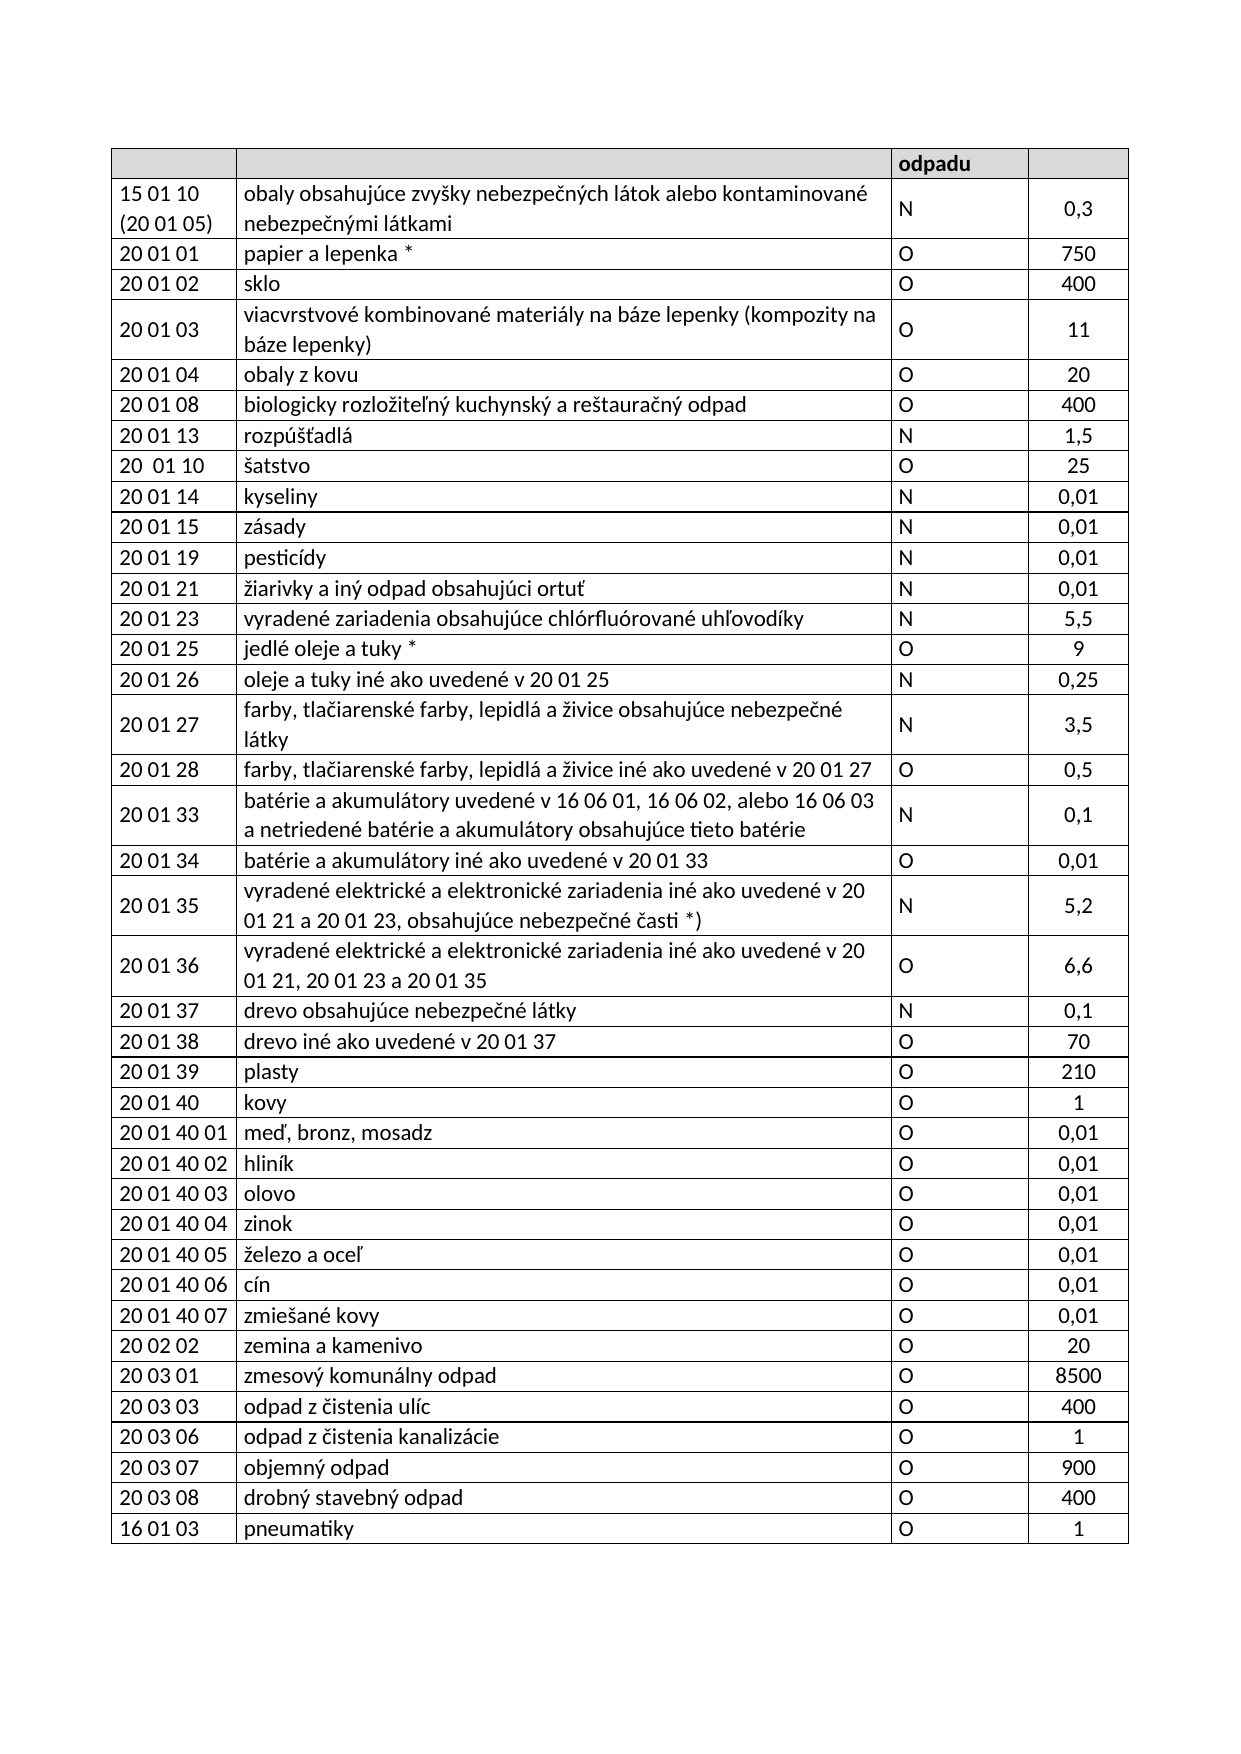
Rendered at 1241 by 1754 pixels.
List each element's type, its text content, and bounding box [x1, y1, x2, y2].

table_cell O [892, 451, 1028, 481]
table_cell vyradené elektrické a elektronické zariadenia iné ako uvedené v 20 01 21 a 20 01 23, obsahujúce nebezpečné časti *) [237, 876, 891, 935]
table_cell 1,5 [1029, 421, 1128, 450]
table_header Názov odpadu [237, 149, 891, 178]
table_cell batérie a akumulátory iné ako uvedené v 20 01 33 [237, 846, 891, 875]
table_cell O [892, 1240, 1028, 1269]
table_cell obaly obsahujúce zvyšky nebezpečných látok alebo kontaminované nebezpečnými látkami [237, 179, 891, 238]
table_cell 0,01 [1029, 1210, 1128, 1239]
table_cell O [892, 635, 1028, 664]
table_cell O [892, 936, 1028, 996]
table_cell 20 01 40 04 [112, 1210, 236, 1239]
table_cell 20 01 33 [112, 786, 236, 845]
table_cell 0,01 [1029, 846, 1128, 875]
table_cell 20 01 39 [112, 1058, 236, 1087]
table_cell 0,01 [1029, 543, 1128, 573]
table_cell 20 01 37 [112, 997, 236, 1026]
table_cell 20 01 14 [112, 482, 236, 511]
table_cell N [892, 482, 991, 511]
table_cell O [892, 300, 1028, 359]
table_cell batérie a akumulátory uvedené v 16 06 01, 16 06 02, alebo 16 06 03 a netriedené batérie a akumulátory obsahujúce tieto batérie [237, 786, 891, 845]
table_cell odpad z čistenia kanalizácie [237, 1423, 891, 1452]
table_cell 11 [1029, 300, 1128, 359]
table_cell 20 01 40 05 [112, 1240, 236, 1269]
table_cell 20 01 40 01 [112, 1118, 236, 1148]
table_cell 400 [1029, 391, 1128, 420]
table_cell 20 01 38 [112, 1027, 236, 1056]
table_cell N [892, 997, 1028, 1026]
table_cell 8500 [1029, 1362, 1128, 1391]
table_cell farby, tlačiarenské farby, lepidlá a živice obsahujúce nebezpečné látky [237, 695, 891, 754]
table_cell 0,01 [1029, 513, 1128, 542]
table_cell O [892, 1331, 1028, 1361]
table_cell 20 01 36 [112, 936, 236, 996]
table_cell pneumatiky [237, 1514, 891, 1543]
table_cell kyseliny [237, 482, 668, 511]
table_cell 20 03 01 [112, 1362, 236, 1391]
table_cell šatstvo [237, 451, 891, 481]
table_cell drevo obsahujúce nebezpečné látky [237, 997, 891, 1026]
table_cell N [892, 513, 991, 542]
table_cell 15 01 10 (20 01 05) [112, 179, 236, 238]
table_cell 20 01 19 [112, 543, 236, 573]
table_cell 20 01 08 [112, 391, 236, 420]
table_cell drevo iné ako uvedené v 20 01 37 [237, 1027, 891, 1056]
table_cell žiarivky a iný odpad obsahujúci ortuť [237, 574, 891, 603]
table_cell O [892, 1514, 1028, 1543]
table_cell O [892, 1392, 1028, 1421]
table_cell 20 01 02 [112, 270, 236, 299]
table_cell 20 01 40 06 [112, 1270, 236, 1300]
table_cell oleje a tuky iné ako uvedené v 20 01 25 [237, 665, 891, 694]
table_cell kovy [237, 1088, 891, 1117]
table_cell 20 01 28 [112, 755, 236, 785]
table_cell N [892, 695, 1028, 754]
table_cell 20 03 08 [112, 1483, 236, 1513]
table_cell N [892, 543, 991, 573]
table_cell papier a lepenka * [237, 239, 891, 268]
table_cell O [892, 846, 1028, 875]
table_cell viacvrstvové kombinované materiály na báze lepenky (kompozity na báze lepenky) [237, 300, 891, 359]
table_cell odpad z čistenia ulíc [237, 1392, 891, 1421]
table_cell 5,2 [1029, 876, 1128, 935]
table_cell O [892, 1362, 1028, 1391]
table_cell vyradené elektrické a elektronické zariadenia iné ako uvedené v 20 01 21, 20 01 23 a 20 01 35 [237, 936, 891, 996]
table_cell 20 01 10 [112, 451, 236, 481]
table_cell zmesový komunálny odpad [237, 1362, 891, 1391]
table_cell 20 01 40 07 [112, 1301, 236, 1330]
table_header t/rok [1029, 149, 1128, 178]
table_cell 25 [1029, 451, 1128, 481]
table_cell 210 [1029, 1058, 1128, 1087]
table_cell 0,5 [1029, 755, 1128, 785]
table_cell 900 [1029, 1453, 1128, 1482]
table_cell 0,25 [1029, 665, 1128, 694]
table_cell 16 01 03 [112, 1514, 236, 1543]
table_cell 20 01 40 [112, 1088, 236, 1117]
table_cell N [892, 876, 1028, 935]
table_cell N [892, 421, 1028, 450]
table_cell [991, 513, 1028, 542]
table_cell 20 [1029, 1331, 1128, 1361]
table_cell železo a oceľ [237, 1240, 891, 1269]
table_cell O [892, 755, 1028, 785]
table_cell O [892, 239, 1028, 268]
table_cell [991, 482, 1028, 511]
table_cell [668, 543, 891, 573]
table_cell O [892, 1058, 1028, 1087]
table_cell 20 01 26 [112, 665, 236, 694]
table_cell obaly z kovu [237, 360, 891, 389]
table_cell 70 [1029, 1027, 1128, 1056]
table_cell 3,5 [1029, 695, 1128, 754]
table_cell cín [237, 1270, 891, 1300]
table_cell 400 [1029, 1483, 1128, 1513]
table_cell 20 01 27 [112, 695, 236, 754]
table_cell O [892, 1118, 1028, 1148]
table_cell 20 03 06 [112, 1423, 236, 1452]
table_cell [668, 482, 891, 511]
table_cell 20 01 35 [112, 876, 236, 935]
table_cell 0,3 [1029, 179, 1128, 238]
table_cell olovo [237, 1179, 891, 1208]
table_cell 20 02 02 [112, 1331, 236, 1361]
table_cell 0,01 [1029, 1179, 1128, 1208]
table_cell 20 01 01 [112, 239, 236, 268]
table_cell O [892, 1149, 1028, 1178]
table_cell 0,1 [1029, 997, 1128, 1026]
table_cell 20 01 25 [112, 635, 236, 664]
table_cell meď, bronz, mosadz [237, 1118, 891, 1148]
table_cell 0,01 [1029, 1270, 1128, 1300]
table_cell O [892, 1483, 1028, 1513]
table_cell O [892, 1088, 1028, 1117]
table_cell biologicky rozložiteľný kuchynský a reštauračný odpad [237, 391, 891, 420]
table_cell O [892, 1301, 1028, 1330]
table_cell 1 [1029, 1514, 1128, 1543]
table_cell 400 [1029, 270, 1128, 299]
table_cell zinok [237, 1210, 891, 1239]
table_cell 20 01 03 [112, 300, 236, 359]
table_cell 20 01 23 [112, 604, 236, 633]
table_cell 0,01 [1029, 1118, 1128, 1148]
table_cell 0,01 [1029, 1301, 1128, 1330]
table_cell 1 [1029, 1088, 1128, 1117]
table_cell N [892, 665, 1028, 694]
table_cell 0,1 [1029, 786, 1128, 845]
table_cell sklo [237, 270, 891, 299]
table_cell 1 [1029, 1423, 1128, 1452]
table_cell 20 01 34 [112, 846, 236, 875]
table_header Kategória odpadu [892, 149, 1028, 178]
table_cell zemina a kamenivo [237, 1331, 891, 1361]
table_cell O [892, 1027, 1028, 1056]
table_cell 20 03 07 [112, 1453, 236, 1482]
table_cell 20 01 21 [112, 574, 236, 603]
table_cell zmiešané kovy [237, 1301, 891, 1330]
table_cell hliník [237, 1149, 891, 1178]
table_cell 400 [1029, 1392, 1128, 1421]
table_cell O [892, 1179, 1028, 1208]
table_cell 20 03 03 [112, 1392, 236, 1421]
table_cell N [892, 786, 1028, 845]
table_cell N [892, 574, 1028, 603]
table_cell 0,01 [1029, 1240, 1128, 1269]
table_cell O [892, 270, 1028, 299]
table_cell O [892, 1423, 1028, 1452]
table_cell 0,01 [1029, 1149, 1128, 1178]
table_cell 20 01 40 02 [112, 1149, 236, 1178]
table_cell farby, tlačiarenské farby, lepidlá a živice iné ako uvedené v 20 01 27 [237, 755, 891, 785]
table_cell [668, 513, 891, 542]
table_header Katal. číslo [112, 149, 236, 178]
table_cell objemný odpad [237, 1453, 891, 1482]
table_cell rozpúšťadlá [237, 421, 891, 450]
table_cell 9 [1029, 635, 1128, 664]
table_cell plasty [237, 1058, 891, 1087]
table_cell 750 [1029, 239, 1128, 268]
table_cell 0,01 [1029, 482, 1128, 511]
table_cell 20 01 40 03 [112, 1179, 236, 1208]
table_cell 6,6 [1029, 936, 1128, 996]
table_cell 20 01 13 [112, 421, 236, 450]
table_cell N [892, 604, 1028, 633]
table_cell 20 01 04 [112, 360, 236, 389]
table_cell vyradené zariadenia obsahujúce chlórfluórované uhľovodíky [237, 604, 891, 633]
table_cell 5,5 [1029, 604, 1128, 633]
table_cell jedlé oleje a tuky * [237, 635, 891, 664]
table_cell 0,01 [1029, 574, 1128, 603]
table_cell O [892, 360, 1028, 389]
table_cell [991, 543, 1028, 573]
table_cell 20 [1029, 360, 1128, 389]
table_cell pesticídy [237, 543, 668, 573]
table_cell O [892, 391, 1028, 420]
table_cell N [892, 179, 1028, 238]
table_cell O [892, 1453, 1028, 1482]
table_cell 20 01 15 [112, 513, 236, 542]
table_cell drobný stavebný odpad [237, 1483, 891, 1513]
table_cell zásady [237, 513, 668, 542]
table_cell O [892, 1270, 1028, 1300]
table_cell O [892, 1210, 1028, 1239]
